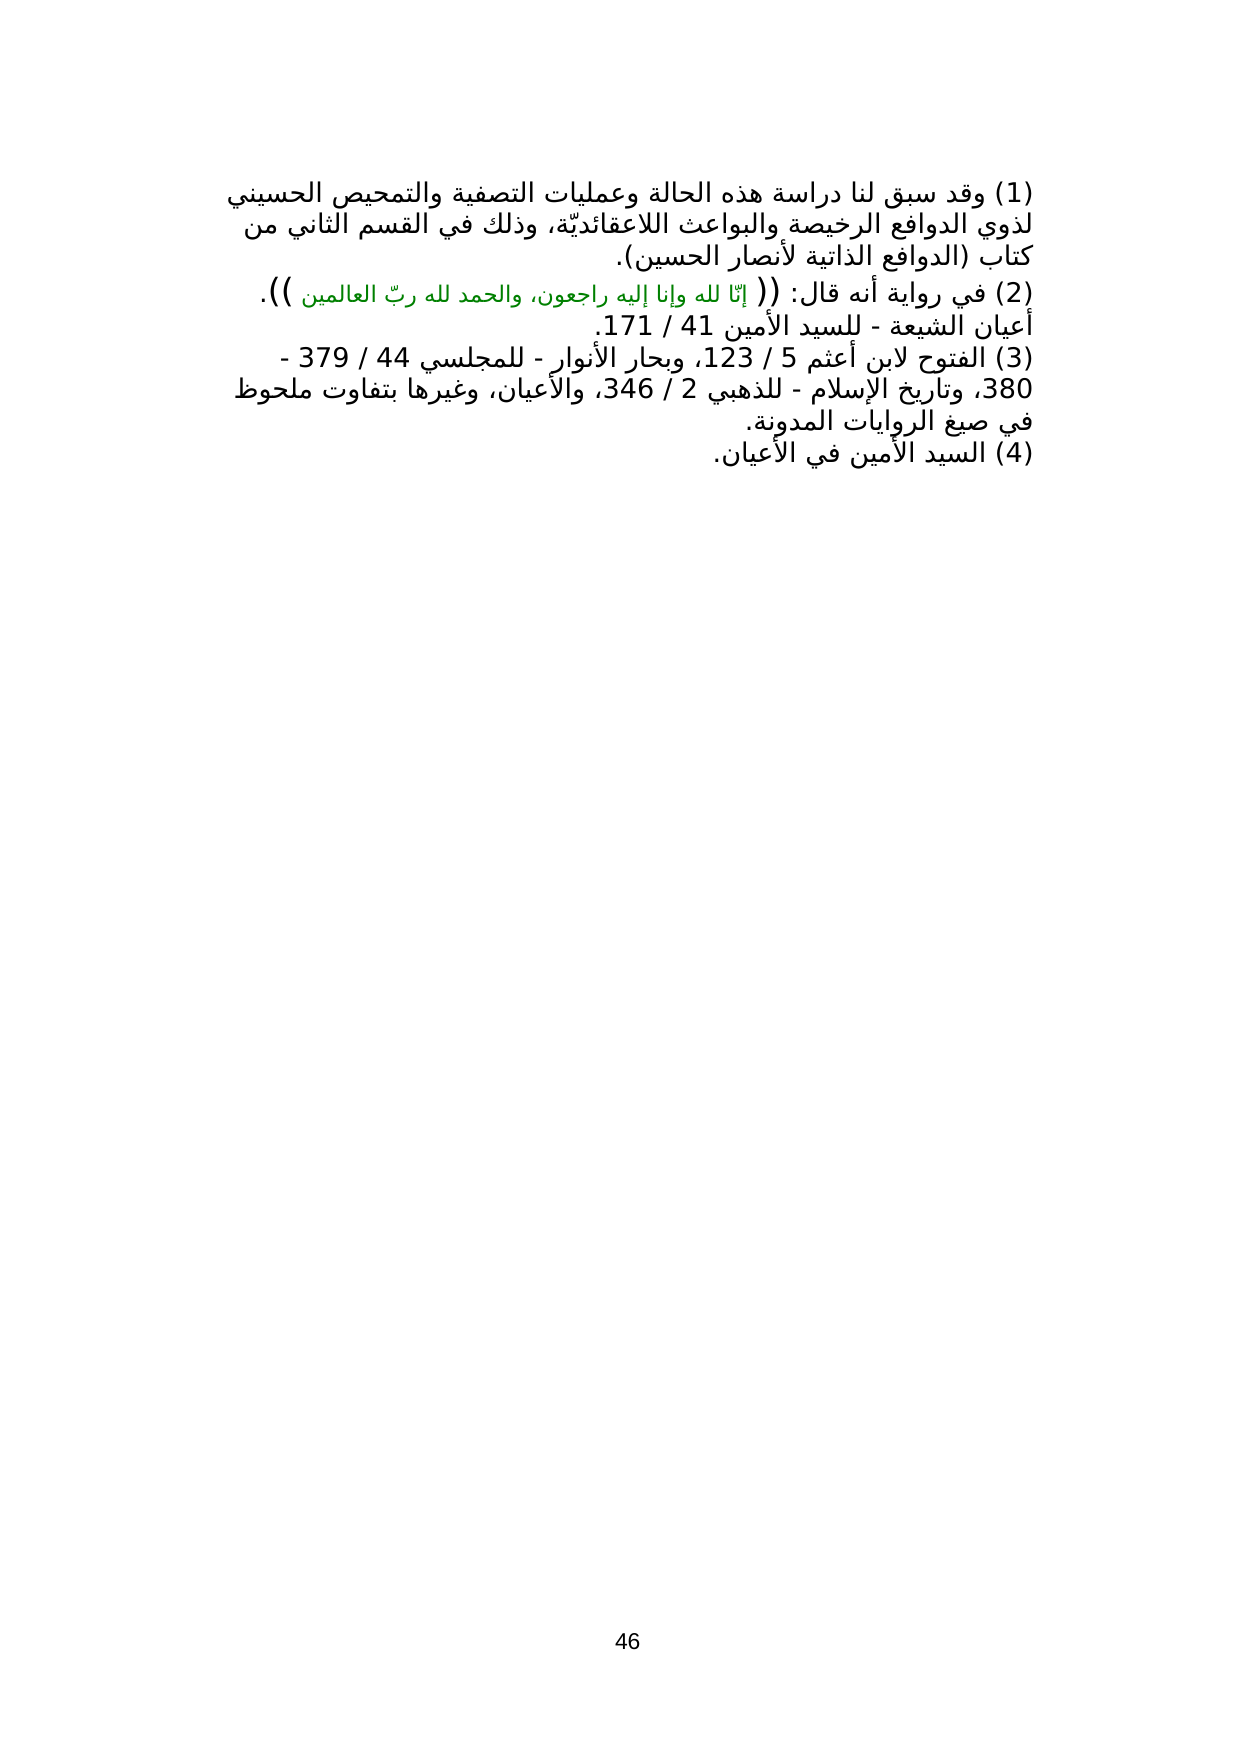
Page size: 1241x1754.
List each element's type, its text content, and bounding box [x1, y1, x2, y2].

text (1) وقد سبق لنا دراسة هذه الحالة وعمليات التصفية والتمحيص الحسيني لذوي الدوافع الرخيصة والبواعث اللاعقائديّة، وذلك في القسم الثاني من كتاب (الدوافع الذاتية لأنصار الحسين). [222, 177, 1033, 272]
text (4) السيد الأمين في الأعيان. [222, 437, 1033, 468]
text (2) في رواية أنه قال: (( إنّا لله وإنا إليه راجعون، والحمد لله ربّ العالمين )). أعيان الشيعة - للسيد الأمين 41 / 171. [222, 272, 1033, 342]
text (3) الفتوح لابن أعثم 5 / 123، وبحار الأنوار - للمجلسي 44 / 379 - 380، وتاريخ الإسلام - للذهبي 2 / 346، والأعيان، وغيرها بتفاوت ملحوظ في صيغ الروايات المدونة. [222, 342, 1033, 437]
